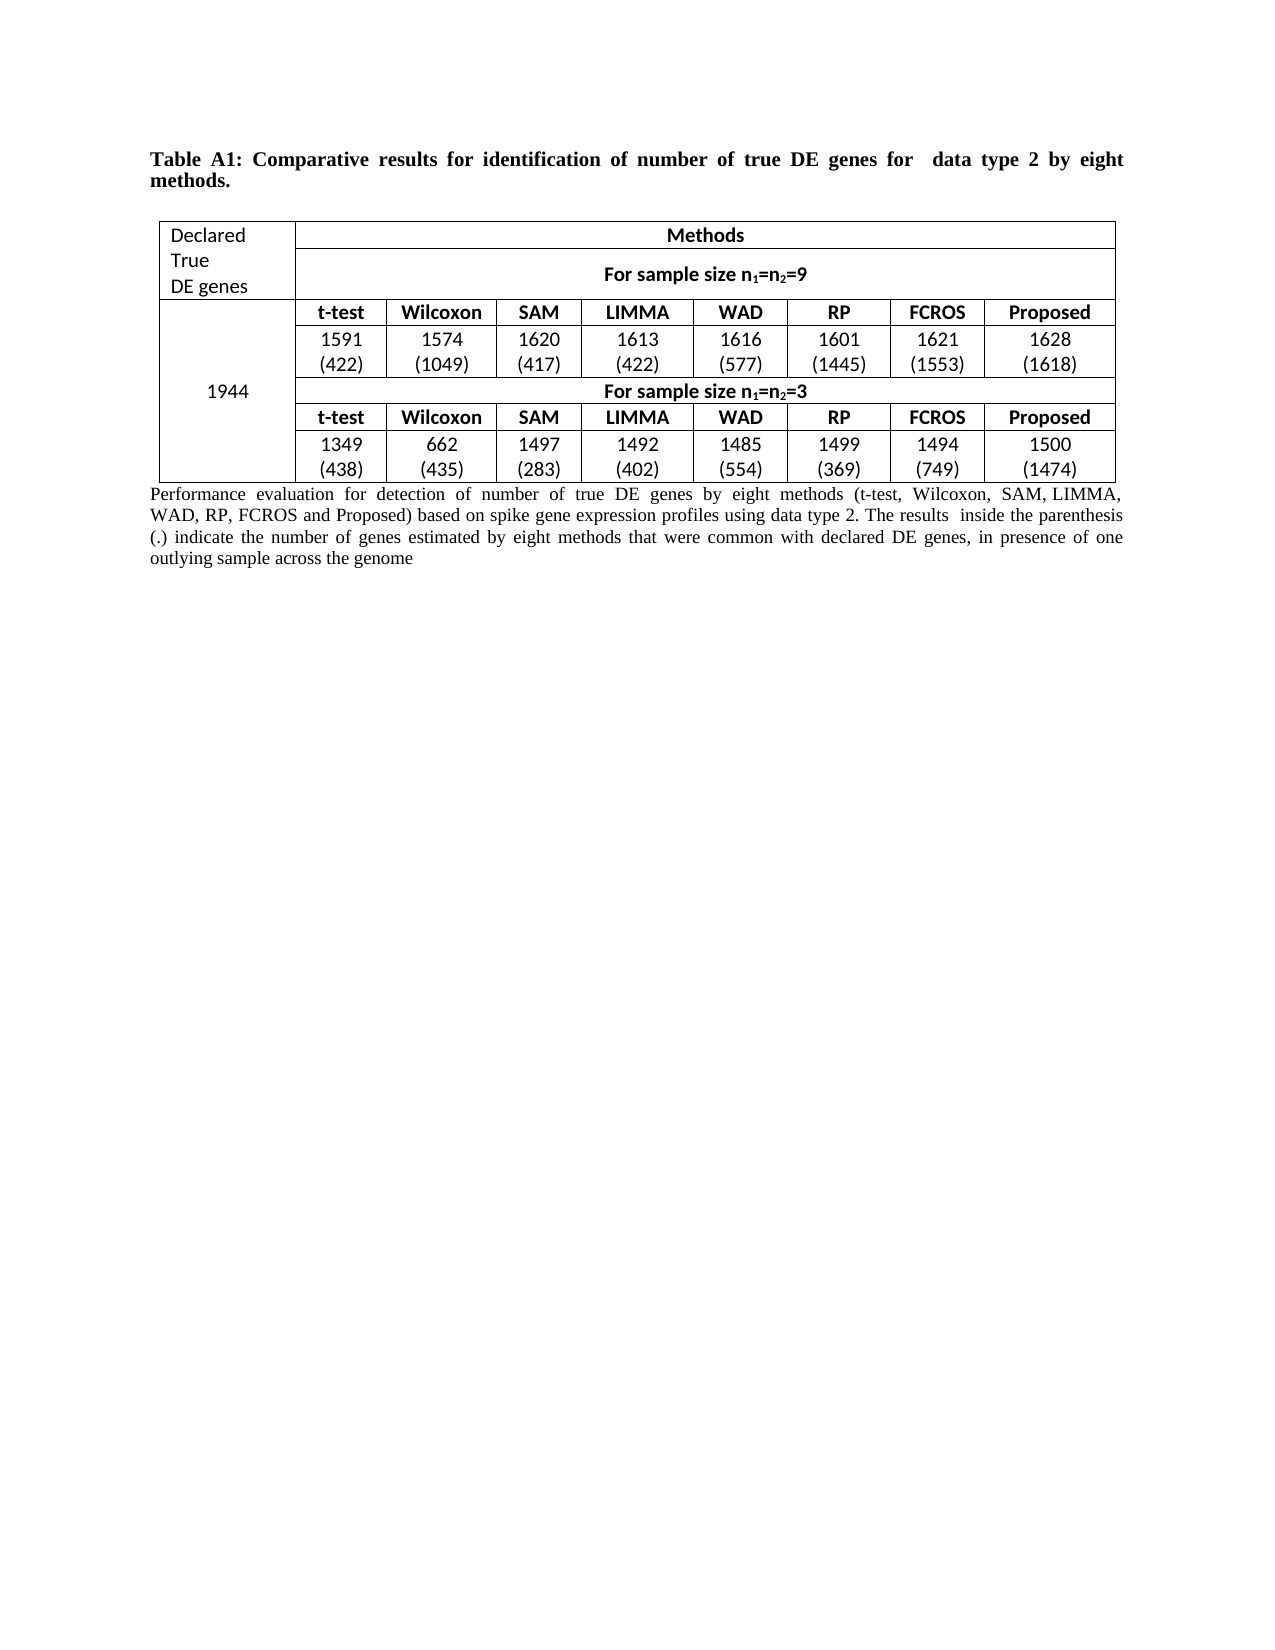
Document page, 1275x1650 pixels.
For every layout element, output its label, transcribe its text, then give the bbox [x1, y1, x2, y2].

table_header Methods [296, 222, 1115, 248]
table_cell 1499 (369) [788, 431, 890, 482]
table_cell t-test [296, 300, 386, 325]
text Performance evaluation for detection of number of true DE genes by eight methods (t-test, Wilcoxon, SAM, LIMMA, WAD, RP, FCROS and Proposed) based on spike gene expression profiles using data type 2. The results inside the parenthesis (.) indicate the number of genes estimated by eight methods that were common with declared DE genes, in presence of one outlying sample across the genome [150, 483, 1125, 569]
table_cell 1616 (577) [694, 326, 787, 377]
table_cell 1620 (417) [497, 326, 581, 377]
table_cell 1574 (1049) [387, 326, 496, 377]
table_cell 1500 (1474) [985, 431, 1115, 482]
table_cell FCROS [891, 300, 984, 325]
table_cell WAD [694, 300, 787, 325]
table_cell 662 (435) [387, 431, 496, 482]
table_cell RP [788, 404, 890, 430]
table_cell For sample size n1=n2=3 [296, 378, 1115, 403]
table_cell 1485 (554) [694, 431, 787, 482]
table_cell t-test [296, 404, 386, 430]
table_cell 1613 (422) [582, 326, 693, 377]
table_cell 1591 (422) [296, 326, 386, 377]
table_cell For sample size n1=n2=9 [296, 249, 1115, 298]
table_cell RP [788, 300, 890, 325]
table_cell SAM [497, 404, 581, 430]
table_cell 1494 (749) [891, 431, 984, 482]
table_cell 1349 (438) [296, 431, 386, 482]
table_cell WAD [694, 404, 787, 430]
table_cell LIMMA [582, 404, 693, 430]
table_cell 1621 (1553) [891, 326, 984, 377]
table_cell 1497 (283) [497, 431, 581, 482]
table_cell LIMMA [582, 300, 693, 325]
table_cell Proposed [985, 300, 1115, 325]
table_cell FCROS [891, 404, 984, 430]
text Table A1: Comparative results for identification of number of true DE genes for data type 2 by eight methods. [150, 150, 1125, 192]
table_cell 1492 (402) [582, 431, 693, 482]
table_cell 1944 [160, 300, 295, 482]
table_header Declared True DE genes [160, 222, 295, 298]
table_cell SAM [497, 300, 581, 325]
table_cell Wilcoxon [387, 300, 496, 325]
table_cell Wilcoxon [387, 404, 496, 430]
table_cell 1628 (1618) [985, 326, 1115, 377]
table_cell Proposed [985, 404, 1115, 430]
table_cell 1601 (1445) [788, 326, 890, 377]
